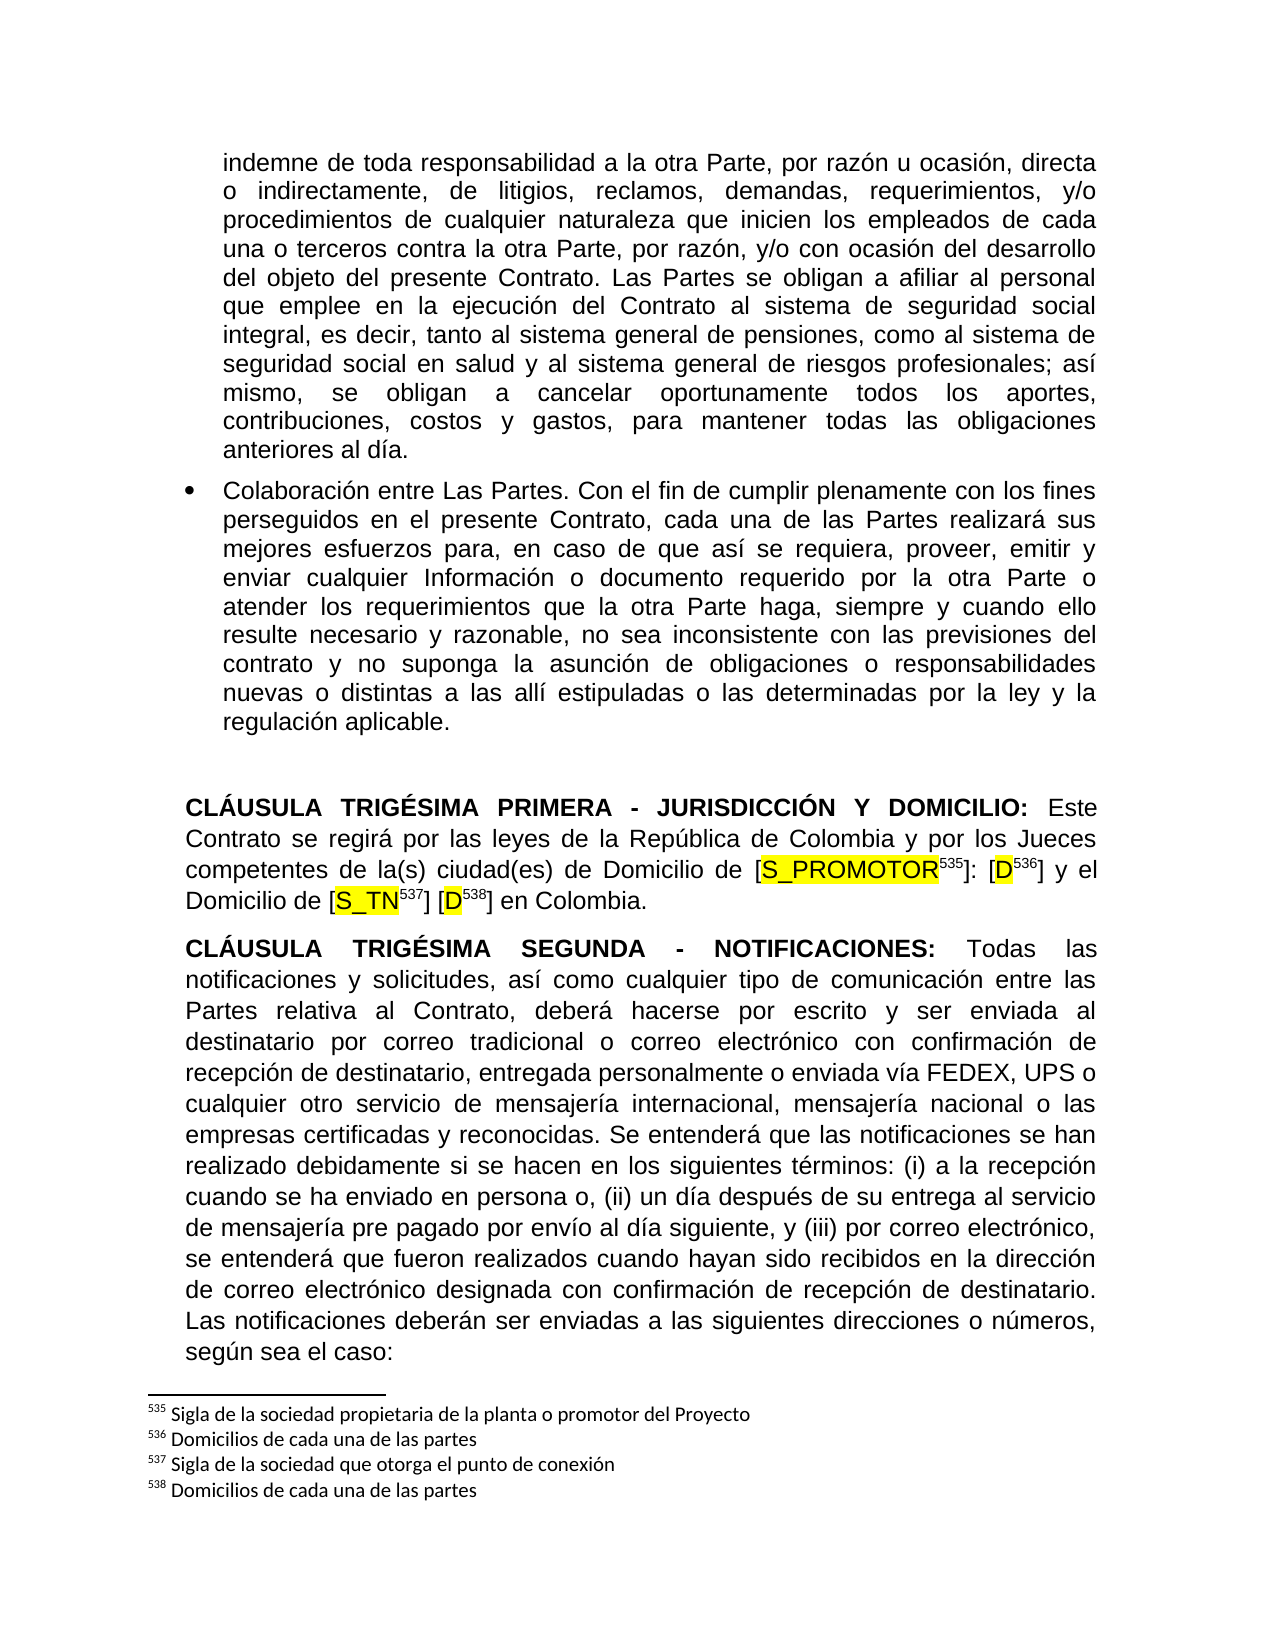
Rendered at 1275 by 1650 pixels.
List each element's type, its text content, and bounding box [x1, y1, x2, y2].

text CLÁUSULA TRIGÉSIMA PRIMERA - JURISDICCIÓN Y DOMICILIO: Este Contrato se regirá por las leyes de la República de Colombia y por los Jueces competentes de la(s) ciudad(es) de Domicilio de [S_PROMOTOR]: [D] y el Domicilio de [S_TN] [D] en Colombia. [185, 793, 1098, 915]
text CLÁUSULA TRIGÉSIMA SEGUNDA - NOTIFICACIONES: Todas las notificaciones y solicitudes, así como cualquier tipo de comunicación entre las Partes relativa al Contrato, deberá hacerse por escrito y ser enviada al destinatario por correo tradicional o correo electrónico con confirmación de recepción de destinatario, entregada personalmente o enviada vía FEDEX, UPS o cualquier otro servicio de mensajería internacional, mensajería nacional o las empresas certificadas y reconocidas. Se entenderá que las notificaciones se han realizado debidamente si se hacen en los siguientes términos: (i) a la recepción cuando se ha enviado en persona o, (ii) un día después de su entrega al servicio de mensajería pre pagado por envío al día siguiente, y (iii) por correo electrónico, se entenderá que fueron realizados cuando hayan sido recibidos en la dirección de correo electrónico designada con confirmación de recepción de destinatario. Las notificaciones deberán ser enviadas a las siguientes direcciones o números, según sea el caso: [185, 934, 1098, 1366]
list Colaboración entre Las Partes. Con el fin de cumplir plenamente con los fines perseguidos en el presente Contrato, cada una de las Partes realizará sus mejores esfuerzos para, en caso de que así se requiera, proveer, emitir y enviar cualquier Información o documento requerido por la otra Parte o atender los requerimientos que la otra Parte haga, siempre y cuando ello resulte necesario y razonable, no sea inconsistente con las previsiones del contrato y no suponga la asunción de obligaciones o responsabilidades nuevas o distintas a las allí estipuladas o las determinadas por la ley y la regulación aplicable. [185, 476, 1098, 735]
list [185, 148, 1098, 464]
